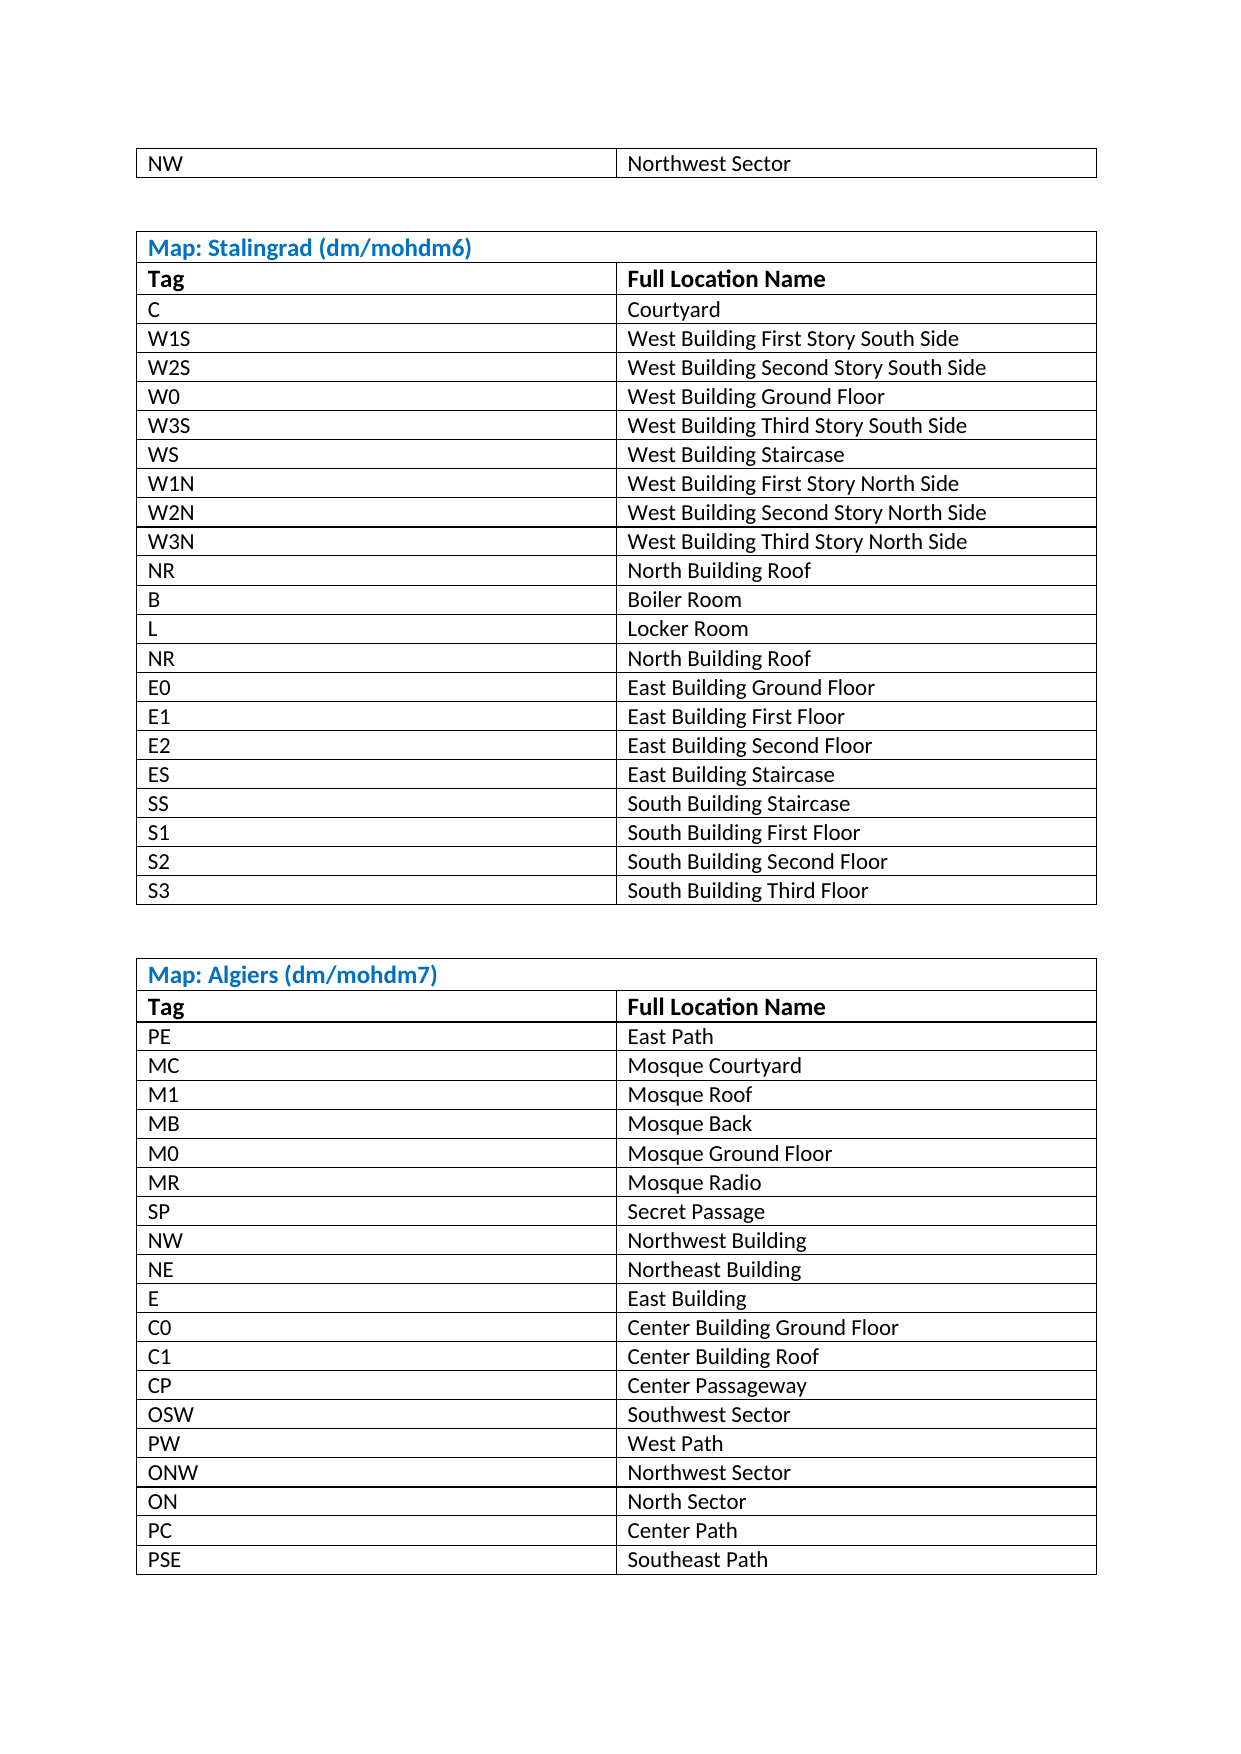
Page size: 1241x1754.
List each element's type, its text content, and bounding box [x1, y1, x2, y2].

table_cell Courtyard [617, 295, 1096, 323]
table_cell NW [137, 1226, 616, 1254]
table_cell West Building First Story North Side [617, 469, 1096, 497]
table_cell C1 [137, 1342, 616, 1370]
table_cell West Building Third Story South Side [617, 411, 1096, 439]
table_cell S3 [137, 876, 616, 904]
table_cell W2S [137, 353, 616, 381]
table_cell South Building Second Floor [617, 847, 1096, 875]
table_cell West Building Ground Floor [617, 382, 1096, 410]
table_cell East Building Second Floor [617, 731, 1096, 759]
table_cell West Path [617, 1429, 1096, 1457]
table_cell Northwest Sector [617, 149, 1096, 177]
table_cell W1N [137, 469, 616, 497]
table_cell B [137, 586, 616, 613]
table_cell West Building Second Story South Side [617, 353, 1096, 381]
table_cell Center Passageway [617, 1371, 1096, 1399]
table_cell Northwest Sector [617, 1458, 1096, 1486]
table_cell NW [137, 149, 616, 177]
table_cell South Building Staircase [617, 789, 1096, 817]
table_cell East Building First Floor [617, 702, 1096, 730]
table_cell Locker Room [617, 615, 1096, 643]
table_cell SS [137, 789, 616, 817]
table_cell West Building First Story South Side [617, 324, 1096, 352]
table_cell W3S [137, 411, 616, 439]
table_cell ES [137, 760, 616, 788]
table_cell Mosque Roof [617, 1081, 1096, 1108]
table_cell North Sector [617, 1488, 1096, 1515]
table_cell M0 [137, 1139, 616, 1167]
table_cell PSE [137, 1546, 616, 1573]
table_cell E2 [137, 731, 616, 759]
table_cell W0 [137, 382, 616, 410]
table_cell WS [137, 440, 616, 468]
table_cell Full Location Name [617, 991, 1096, 1021]
table_cell E [137, 1284, 616, 1312]
table_cell Northwest Building [617, 1226, 1096, 1254]
table_cell Boiler Room [617, 586, 1096, 613]
table_cell North Building Roof [617, 556, 1096, 584]
table_cell C0 [137, 1313, 616, 1341]
table_cell M1 [137, 1081, 616, 1108]
table_cell C [137, 295, 616, 323]
table_cell L [137, 615, 616, 643]
table_cell West Building Staircase [617, 440, 1096, 468]
table_cell PC [137, 1516, 616, 1544]
table_cell W1S [137, 324, 616, 352]
table_cell OSW [137, 1400, 616, 1428]
table_cell East Building Staircase [617, 760, 1096, 788]
table_cell West Building Third Story North Side [617, 528, 1096, 555]
table_cell Center Building Ground Floor [617, 1313, 1096, 1341]
table_cell Center Path [617, 1516, 1096, 1544]
table_cell NE [137, 1255, 616, 1283]
table_cell East Path [617, 1023, 1096, 1050]
table_cell Southwest Sector [617, 1400, 1096, 1428]
table_cell South Building First Floor [617, 818, 1096, 846]
table_cell Tag [137, 991, 616, 1021]
table_cell Tag [137, 263, 616, 294]
table_cell Secret Passage [617, 1197, 1096, 1225]
table_cell MC [137, 1051, 616, 1079]
table_cell Mosque Courtyard [617, 1051, 1096, 1079]
table_cell MB [137, 1110, 616, 1138]
table_cell PW [137, 1429, 616, 1457]
table_cell E1 [137, 702, 616, 730]
table_cell East Building Ground Floor [617, 673, 1096, 701]
table_cell PE [137, 1023, 616, 1050]
table_header Map: Stalingrad (dm/mohdm6) [137, 232, 1096, 262]
table_cell Southeast Path [617, 1546, 1096, 1573]
table_cell Full Location Name [617, 263, 1096, 294]
table_cell North Building Roof [617, 644, 1096, 672]
table_cell Mosque Back [617, 1110, 1096, 1138]
table_cell ONW [137, 1458, 616, 1486]
table_cell NR [137, 644, 616, 672]
table_cell ON [137, 1488, 616, 1515]
table_header Map: Algiers (dm/mohdm7) [137, 959, 1096, 990]
table_cell Northeast Building [617, 1255, 1096, 1283]
table_cell Mosque Radio [617, 1168, 1096, 1196]
table_cell E0 [137, 673, 616, 701]
table_cell W3N [137, 528, 616, 555]
table_cell MR [137, 1168, 616, 1196]
table_cell Center Building Roof [617, 1342, 1096, 1370]
table_cell Mosque Ground Floor [617, 1139, 1096, 1167]
table_cell NR [137, 556, 616, 584]
table_cell W2N [137, 498, 616, 526]
table_cell CP [137, 1371, 616, 1399]
table_cell South Building Third Floor [617, 876, 1096, 904]
table_cell West Building Second Story North Side [617, 498, 1096, 526]
table_cell S1 [137, 818, 616, 846]
table_cell East Building [617, 1284, 1096, 1312]
table_cell SP [137, 1197, 616, 1225]
table_cell S2 [137, 847, 616, 875]
